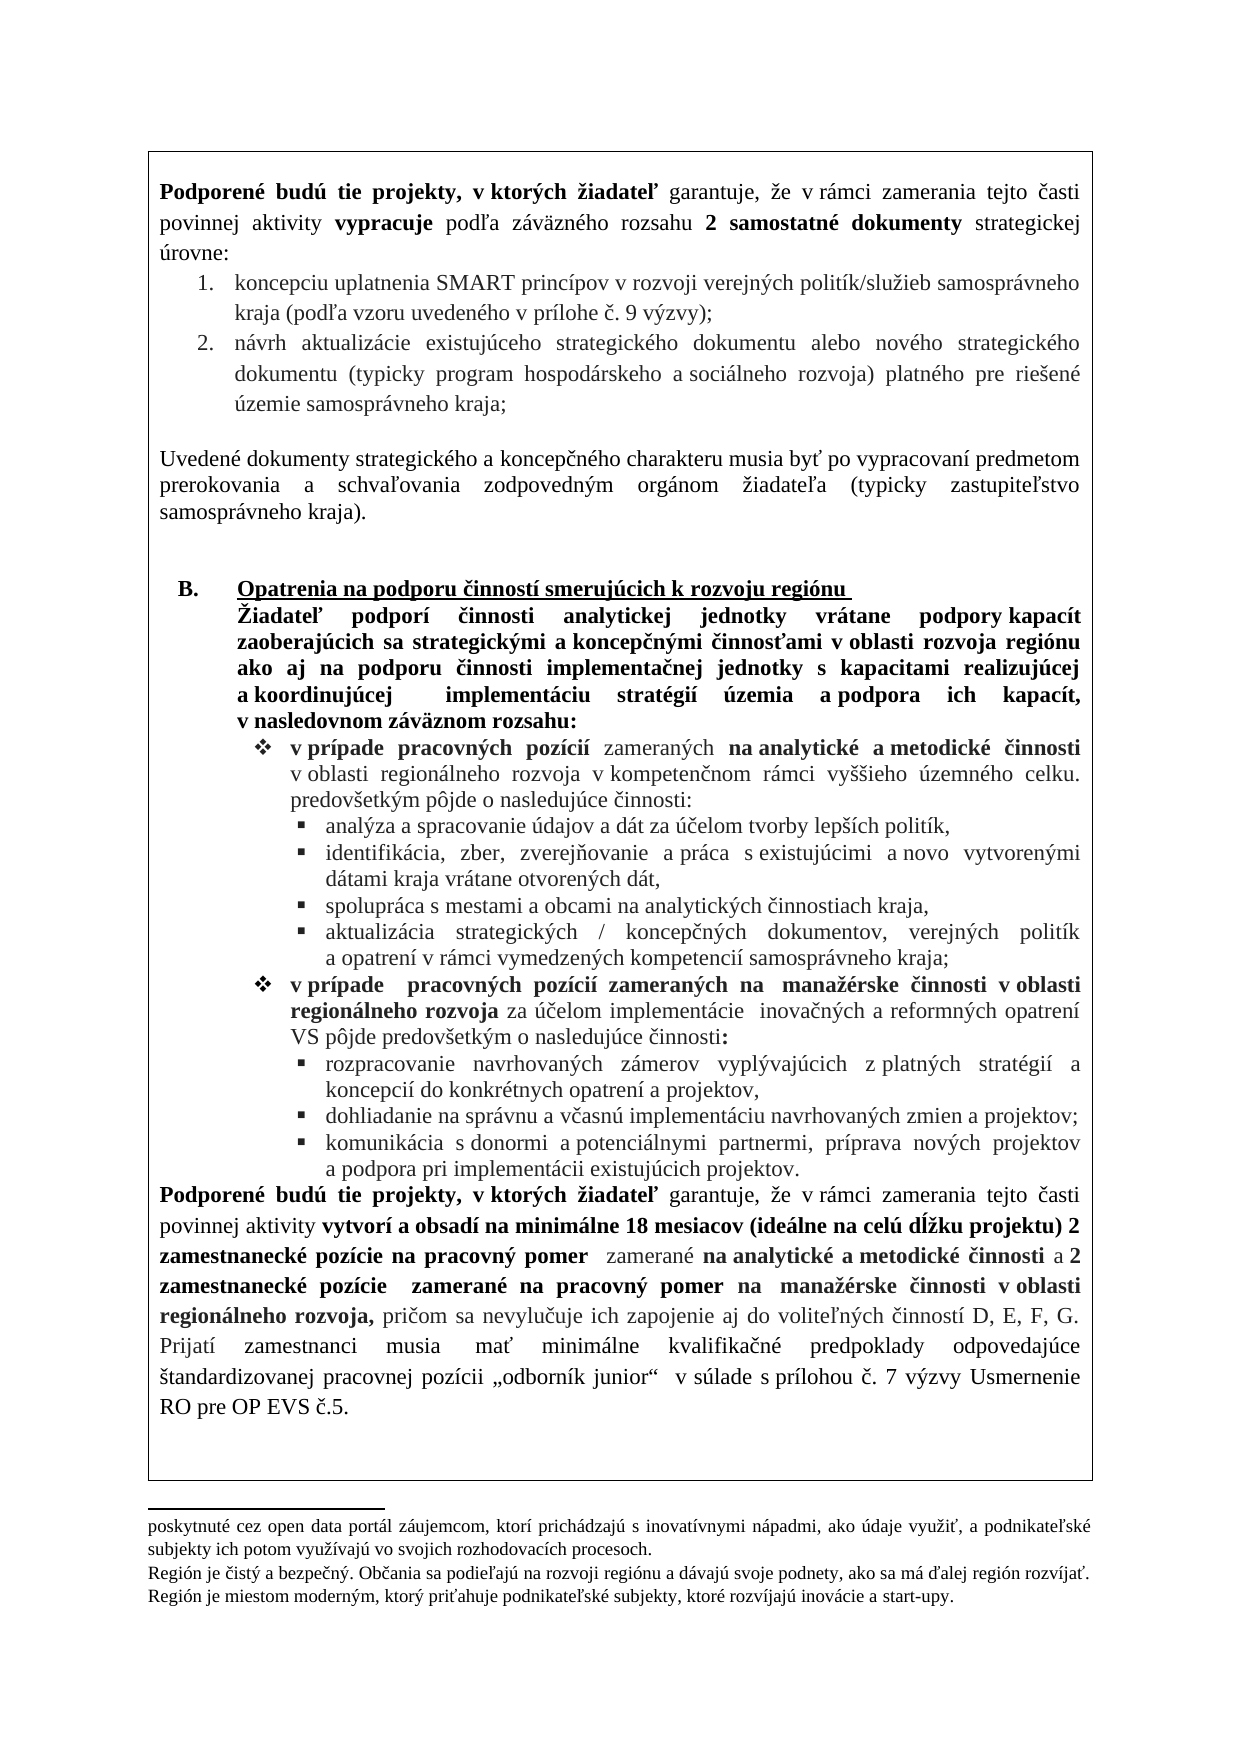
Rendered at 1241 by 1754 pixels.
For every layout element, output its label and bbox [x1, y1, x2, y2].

table_cell [149, 152, 1092, 1480]
